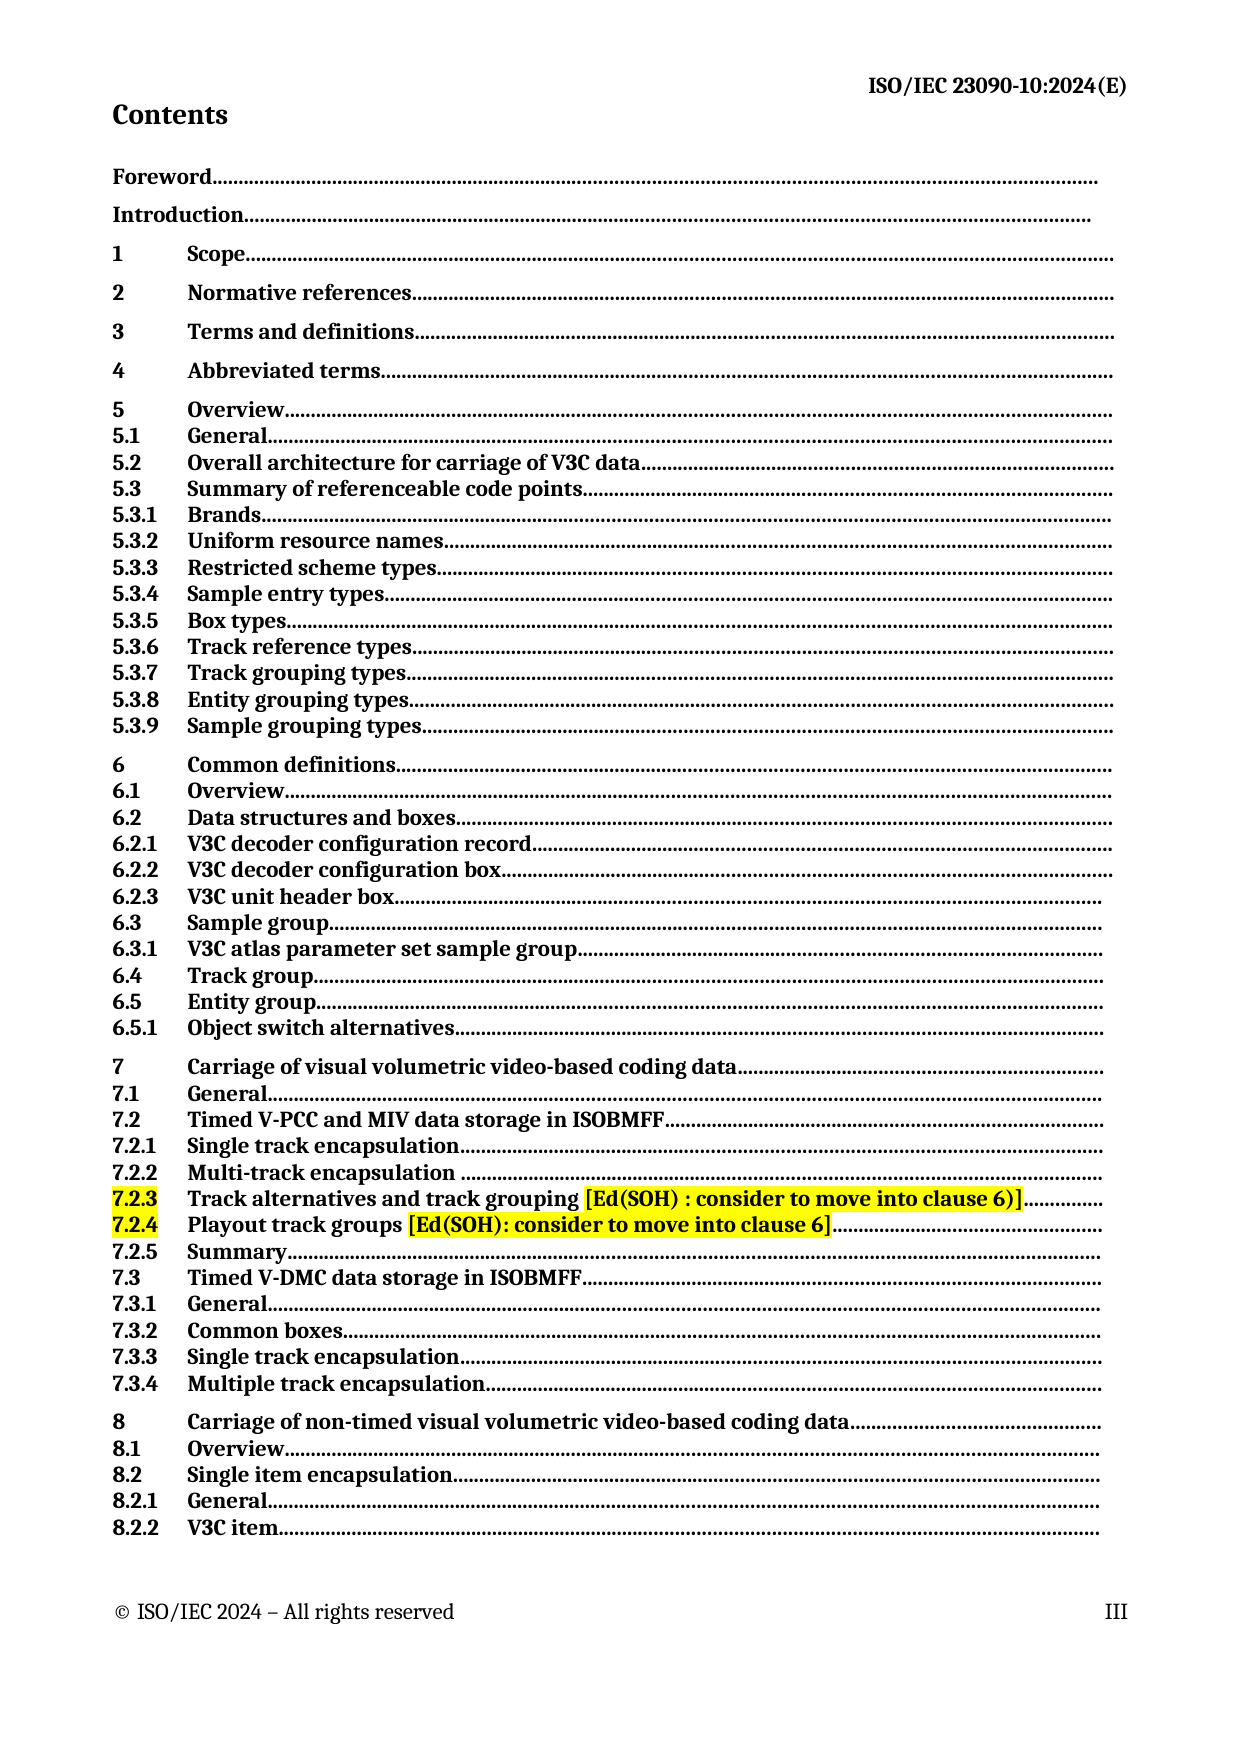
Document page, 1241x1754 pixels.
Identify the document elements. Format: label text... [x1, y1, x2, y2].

text 5.2 Overall architecture for carriage of V3C data 3 [112, 449, 1076, 476]
text Introduction xiii [112, 202, 1076, 229]
text 8.2.2 V3C item 40 [112, 1514, 1076, 1541]
text 6.2.2 V3C decoder configuration box 9 [112, 857, 1076, 883]
text 6.1 Overview 8 [112, 778, 1076, 804]
text 5 Overview 3 [112, 397, 1076, 423]
text 6.4 Track group 11 [112, 962, 1076, 989]
text 7.2.1 Single track encapsulation 17 [112, 1133, 1076, 1159]
text 5.3.8 Entity grouping types 7 [112, 686, 1076, 713]
text 3 Terms and definitions 1 [112, 319, 1076, 345]
text 6 Common definitions 8 [112, 752, 1076, 778]
text 6.2.1 V3C decoder configuration record 8 [112, 831, 1076, 857]
text 6.2 Data structures and boxes 8 [112, 804, 1076, 831]
text 7.2 Timed V-PCC and MIV data storage in ISOBMFF 13 [112, 1107, 1076, 1133]
text 8.2.1 General 40 [112, 1488, 1076, 1514]
text 8.1 Overview 40 [112, 1436, 1076, 1462]
text 6.2.3 V3C unit header box 10 [112, 883, 1076, 910]
text 7.3.4 Multiple track encapsulation 33 [112, 1370, 1076, 1397]
text 6.3.1 V3C atlas parameter set sample group 10 [112, 936, 1076, 962]
text 4 Abbreviated terms 2 [112, 358, 1076, 384]
text 7 Carriage of visual volumetric video-based coding data 13 [112, 1054, 1076, 1080]
text 7.3.2 Common boxes 30 [112, 1318, 1076, 1344]
text 7.1 General 13 [112, 1080, 1076, 1107]
text 8.2 Single item encapsulation 40 [112, 1462, 1076, 1488]
text 5.3.2 Uniform resource names 4 [112, 528, 1076, 555]
text 6.5 Entity group 11 [112, 989, 1076, 1015]
text Foreword xii [112, 163, 1076, 190]
text 5.1 General 3 [112, 423, 1076, 449]
text 7.2.3 Track alternatives and track grouping [Ed(SOH) : consider to move into clause 6)] 28 [157, 1186, 584, 1212]
text 6.5.1 Object switch alternatives 11 [112, 1015, 1076, 1042]
text 2 Normative references 1 [112, 280, 1076, 306]
text 5.3.6 Track reference types 7 [112, 634, 1076, 660]
text 5.3 Summary of referenceable code points 4 [112, 476, 1076, 502]
text 7.3.1 General 29 [112, 1291, 1076, 1318]
text 7.2.4 Playout track groups [Ed(SOH): consider to move into clause 6] 28 [158, 1212, 408, 1238]
text 7.2.5 Summary 29 [112, 1238, 1076, 1265]
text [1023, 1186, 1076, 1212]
text 6.3 Sample group 10 [112, 910, 1076, 936]
text 1 Scope 1 [112, 241, 1076, 267]
text 7.3 Timed V-DMC data storage in ISOBMFF 29 [112, 1265, 1076, 1291]
text 5.3.3 Restricted scheme types 5 [112, 555, 1076, 581]
text 8 Carriage of non-timed visual volumetric video-based coding data 40 [112, 1409, 1076, 1436]
text 5.3.9 Sample grouping types 7 [112, 713, 1076, 739]
text 5.3.5 Box types 5 [112, 607, 1076, 634]
text 5.3.1 Brands 4 [112, 502, 1076, 528]
text 7.2.2 Multi-track encapsulation 19 [112, 1159, 1076, 1186]
text Contents [112, 99, 1128, 131]
text 7.2.4 Playout track groups [Ed(SOH): consider to move into clause 6] 28 [832, 1212, 1076, 1238]
text 5.3.7 Track grouping types 7 [112, 660, 1076, 686]
text 7.3.3 Single track encapsulation 32 [112, 1344, 1076, 1370]
text 5.3.4 Sample entry types 5 [112, 581, 1076, 607]
